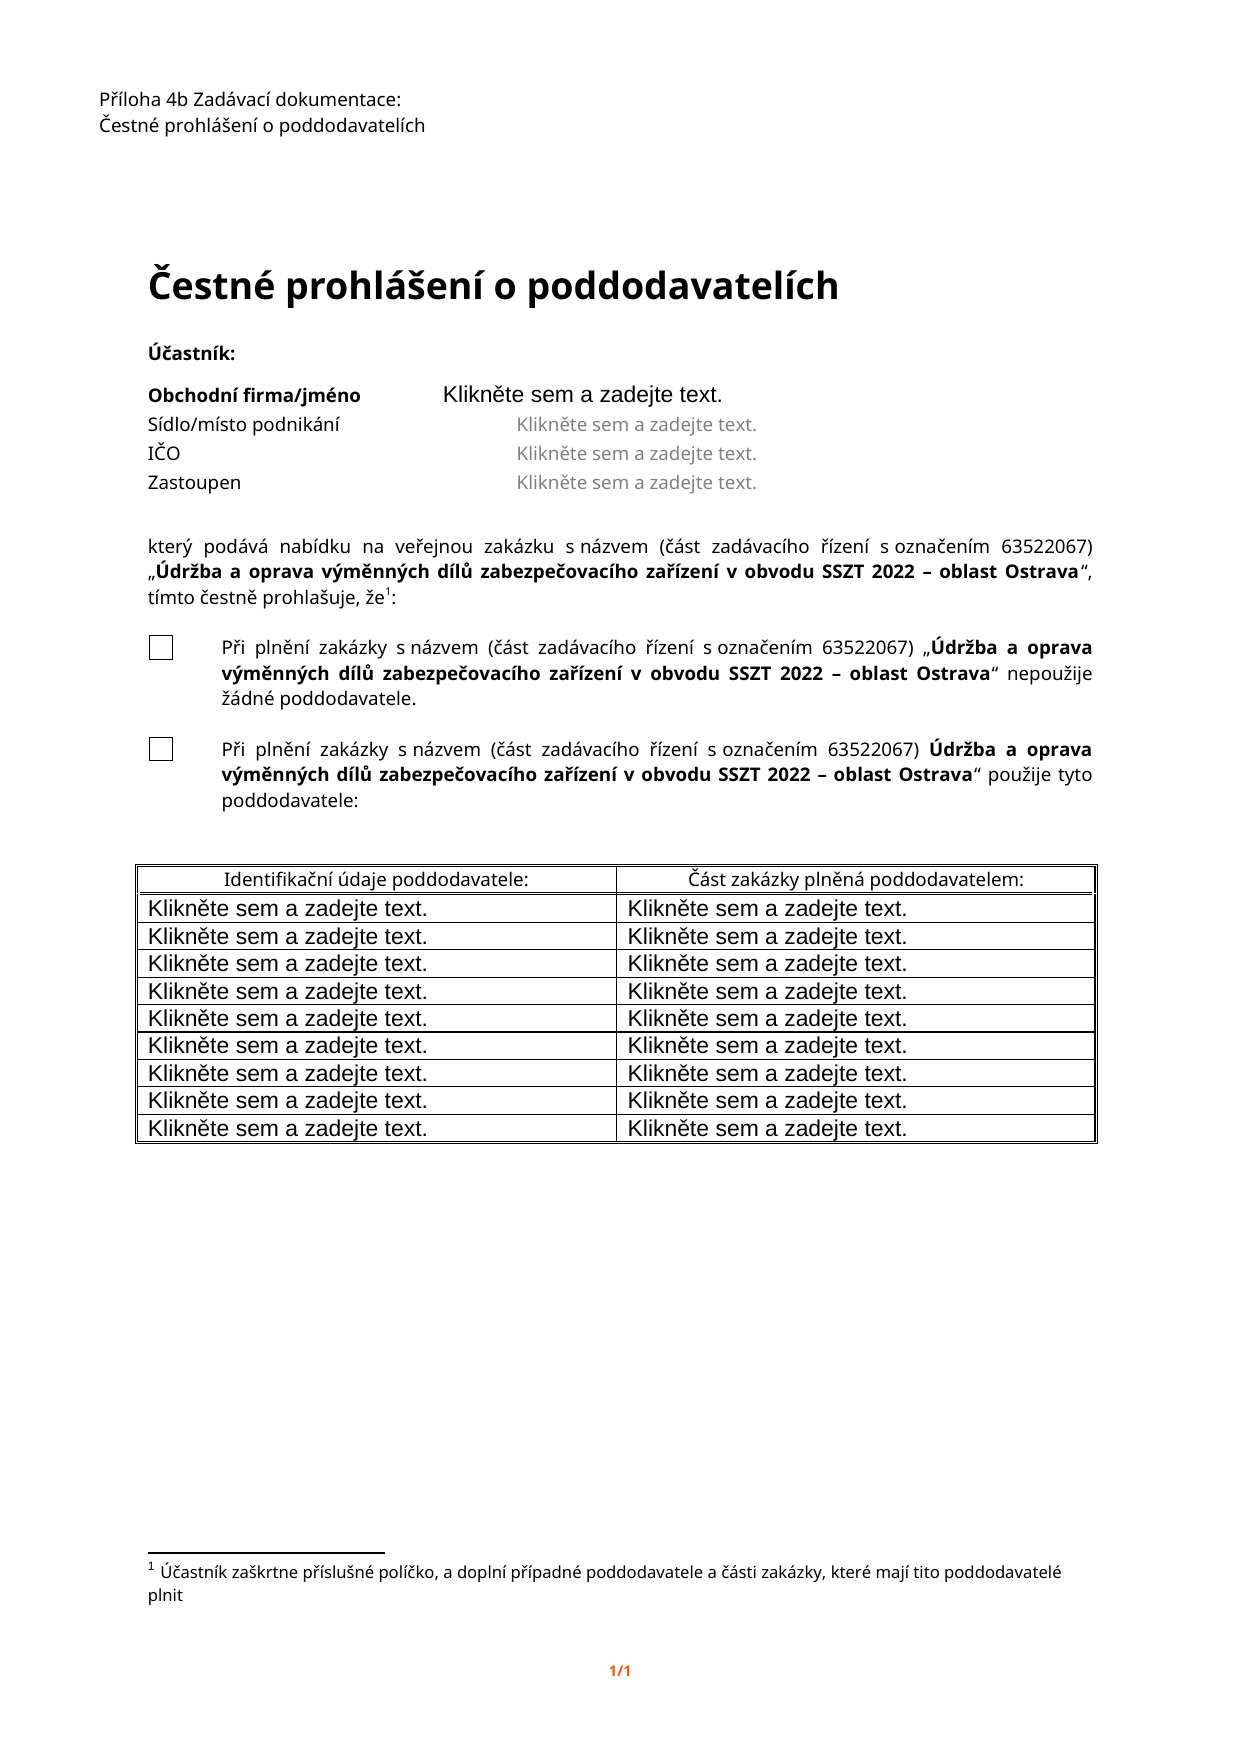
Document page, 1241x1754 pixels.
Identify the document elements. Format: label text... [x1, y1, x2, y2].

table_header Identifikační údaje poddodavatele: [138, 867, 616, 892]
text Účastník: [148, 336, 1093, 367]
title Čestné prohlášení o poddodavatelích [148, 259, 1093, 311]
text IČO [148, 437, 1093, 466]
text Při plnění zakázky s názvem (část zadávacího řízení s označením 63522067) „Údržba a oprava výměnných dílů zabezpečovacího zařízení v obvodu SSZT 2022 – oblast Ostrava“ nepoužije žádné poddodavatele. [148, 634, 1093, 711]
text který podává nabídku na veřejnou zakázku s názvem (část zadávacího řízení s označením 63522067) „Údržba a oprava výměnných dílů zabezpečovacího zařízení v obvodu SSZT 2022 – oblast Ostrava“, tímto čestně prohlašuje, že: [148, 533, 1093, 609]
text Při plnění zakázky s názvem (část zadávacího řízení s označením 63522067) Údržba a oprava výměnných dílů zabezpečovacího zařízení v obvodu SSZT 2022 – oblast Ostrava“ použije tyto poddodavatele: [148, 736, 1093, 813]
text Zastoupen [148, 466, 1093, 495]
text Sídlo/místo podnikání [148, 408, 1093, 437]
table_header Část zakázky plněná poddodavatelem: [617, 867, 1094, 892]
text Obchodní firma/jméno [148, 379, 1093, 408]
